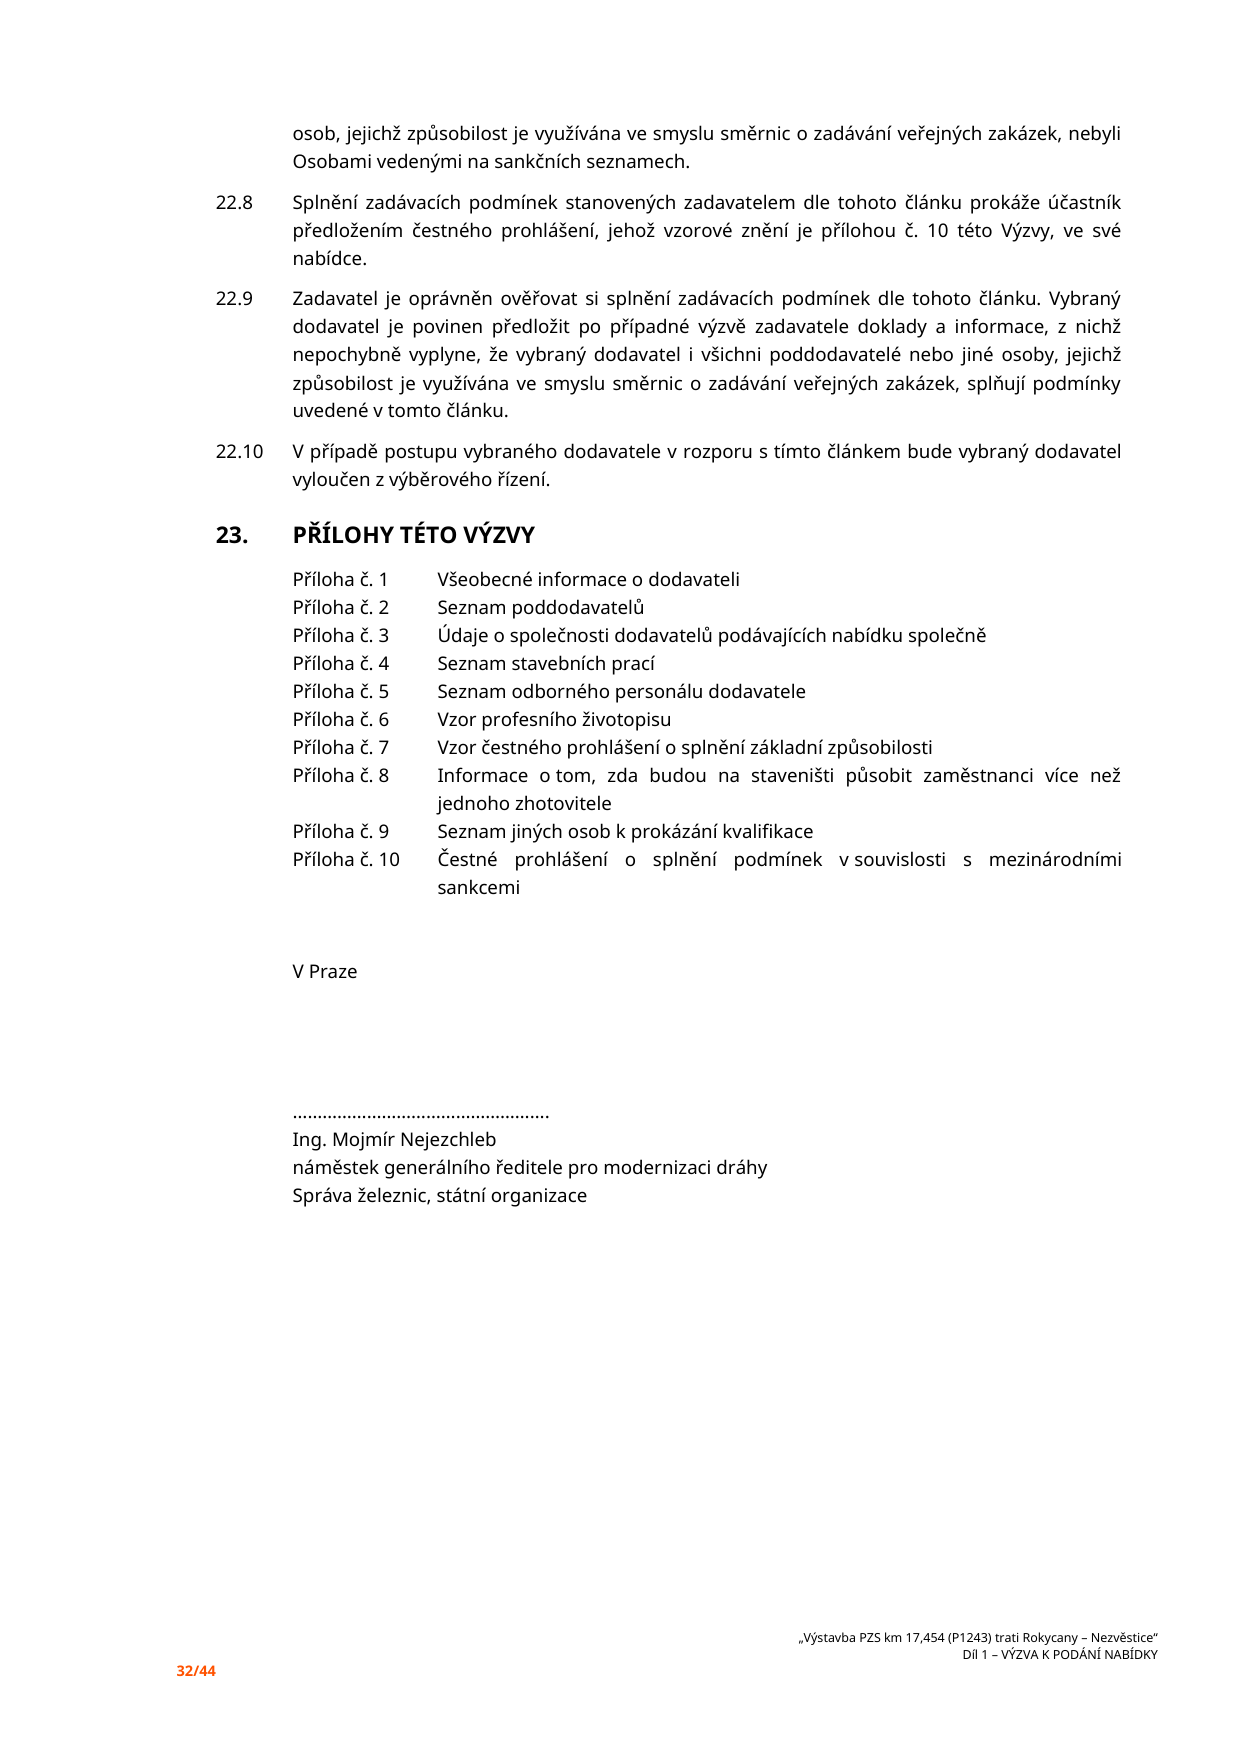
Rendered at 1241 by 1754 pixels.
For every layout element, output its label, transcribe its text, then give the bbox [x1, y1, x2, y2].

text ……………………………………………. [292, 1099, 1122, 1124]
text Příloha č. 7 Vzor čestného prohlášení o splnění základní způsobilosti [292, 734, 1122, 760]
text Příloha č. 6 Vzor profesního životopisu [292, 706, 1122, 732]
text Příloha č. 8 Informace o tom, zda budou na staveništi působit zaměstnanci více než jednoho zhotovitele [292, 762, 1122, 816]
text Příloha č. 3 Údaje o společnosti dodavatelů podávajících nabídku společně [292, 622, 1122, 648]
text Příloha č. 9 Seznam jiných osob k prokázání kvalifikace [292, 818, 1122, 844]
text Příloha č. 5 Seznam odborného personálu dodavatele [292, 678, 1122, 704]
text PŘÍLOHY TÉTO VÝZVY [216, 519, 1122, 551]
text Příloha č. 2 Seznam poddodavatelů [292, 594, 1122, 620]
text Příloha č. 4 Seznam stavebních prací [292, 650, 1122, 676]
text Splnění zadávacích podmínek stanovených zadavatelem dle tohoto článku prokáže účastník předložením čestného prohlášení, jehož vzorové znění je přílohou č. 10 této Výzvy, ve své nabídce. [216, 189, 1122, 271]
text V Praze [292, 958, 1122, 984]
text Příloha č. 10 Čestné prohlášení o splnění podmínek v souvislosti s mezinárodními sankcemi [292, 846, 1122, 900]
text Příloha č. 1 Všeobecné informace o dodavateli [292, 566, 1122, 592]
text Ing. Mojmír Nejezchleb [292, 1127, 1122, 1152]
text náměstek generálního ředitele pro modernizaci dráhy [292, 1155, 1122, 1180]
text Zadavatel je oprávněn ověřovat si splnění zadávacích podmínek dle tohoto článku. Vybraný dodavatel je povinen předložit po případné výzvě zadavatele doklady a informace, z nichž nepochybně vyplyne, že vybraný dodavatel i všichni poddodavatelé nebo jiné osoby, jejichž způsobilost je využívána ve smyslu směrnic o zadávání veřejných zakázek, splňují podmínky uvedené v tomto článku. [216, 286, 1122, 423]
text Správa železnic, státní organizace [292, 1183, 1122, 1208]
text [216, 121, 1122, 174]
text V případě postupu vybraného dodavatele v rozporu s tímto článkem bude vybraný dodavatel vyloučen z výběrového řízení. [216, 438, 1122, 492]
